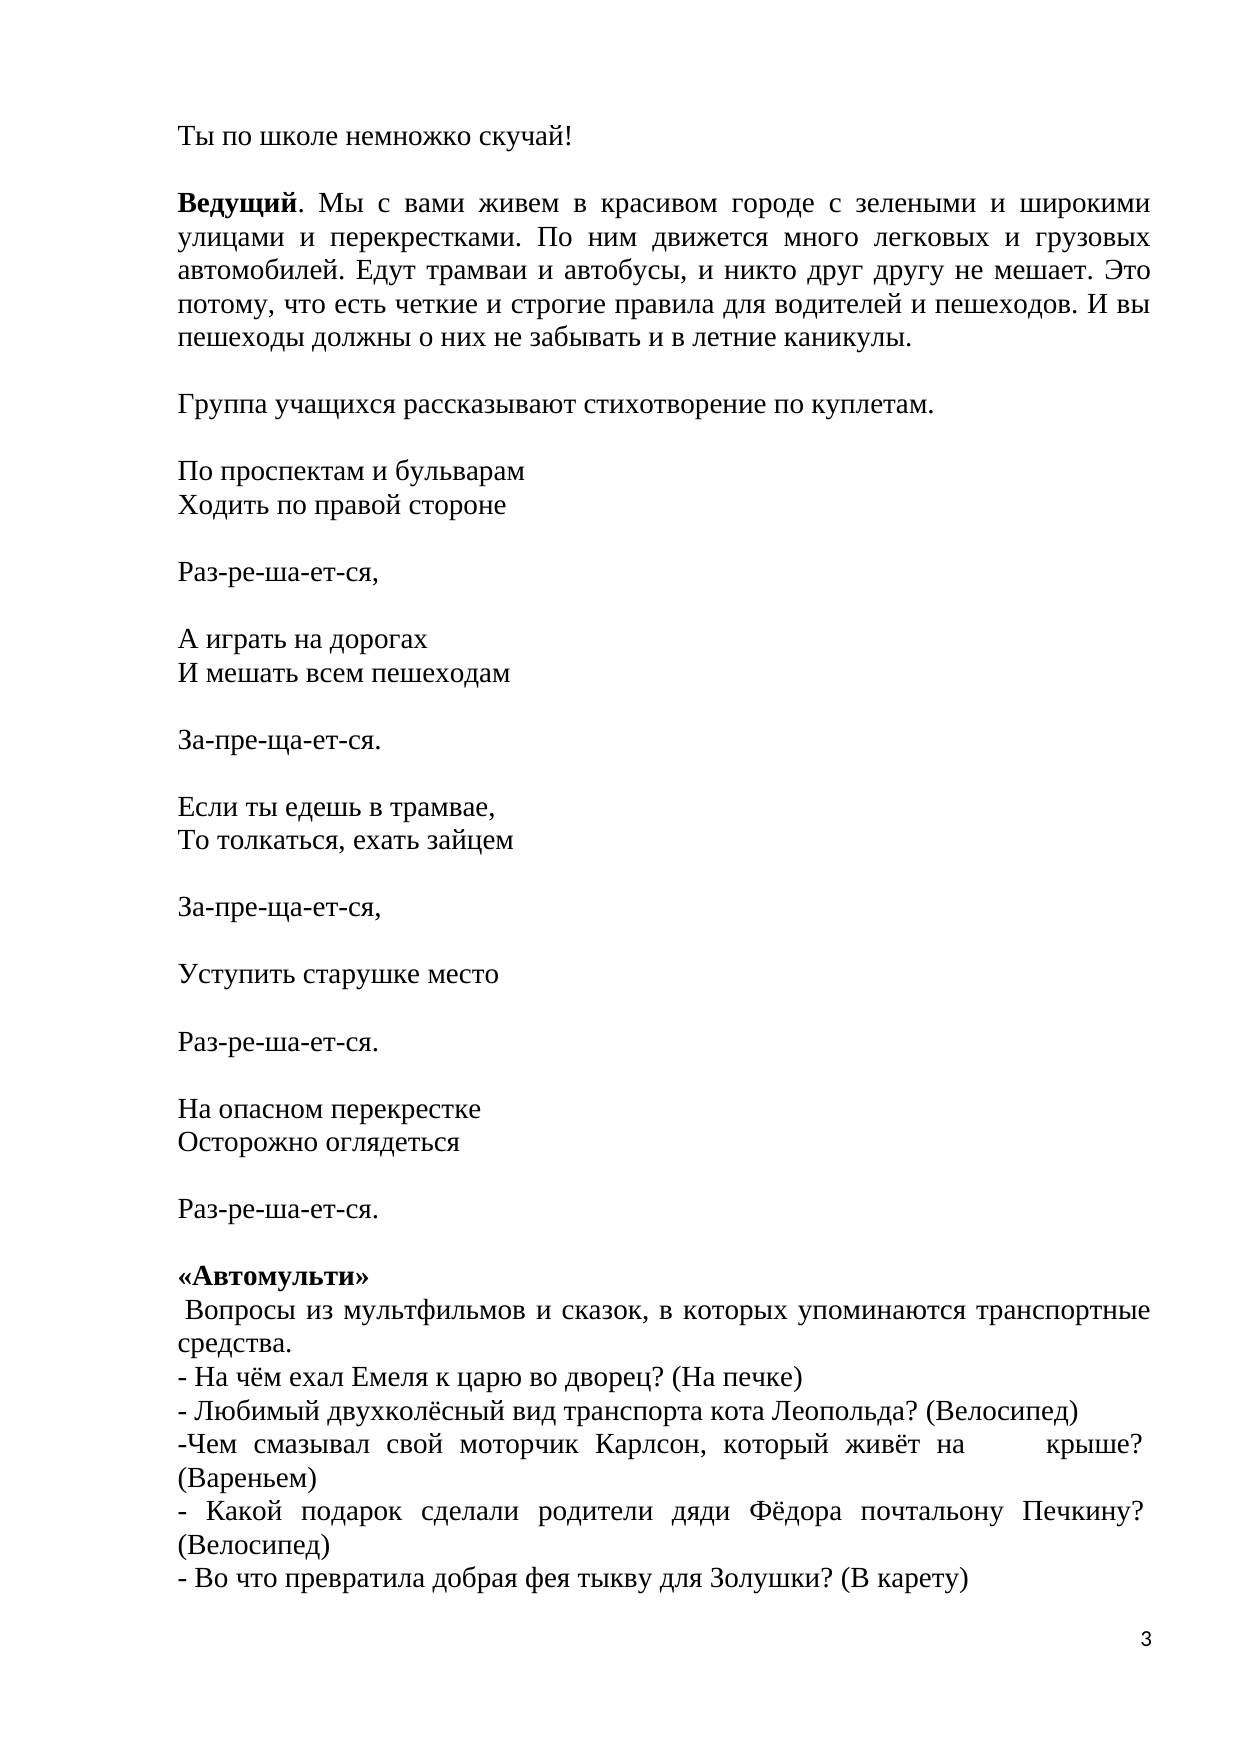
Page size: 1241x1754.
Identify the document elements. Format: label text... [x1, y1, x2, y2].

text Ходить по правой стороне [177, 487, 1152, 521]
text За-пре-ща-ет-ся, [177, 889, 1152, 923]
text Осторожно оглядеться [177, 1124, 1152, 1158]
text То толкаться, ехать зайцем [177, 822, 1152, 856]
text - Какой подарок сделали родители дяди Фёдора почтальону Печкину? (Велосипед) [177, 1493, 1152, 1560]
text По проспектам и бульварам [177, 453, 1152, 487]
text Уступить старушке место [177, 957, 1152, 990]
text Раз-ре-ша-ет-ся. [177, 1024, 1152, 1057]
text - На чём ехал Емеля к царю во дворец? (На печке) [177, 1359, 1152, 1393]
text -Чем смазывал свой моторчик Карлсон, который живёт на крыше? (Вареньем) [177, 1426, 1152, 1493]
text Ты по школе немножко скучай! [177, 118, 1152, 152]
text - Во что превратила добрая фея тыкву для Золушки? (В карету) [177, 1560, 1152, 1594]
text А играть на дорогах [177, 621, 1152, 655]
text Раз-ре-ша-ет-ся. [177, 1191, 1152, 1225]
text За-пре-ща-ет-ся. [177, 722, 1152, 755]
text На опасном перекрестке [177, 1091, 1152, 1124]
text Ведущий. Мы с вами живем в красивом городе с зелеными и широкими улицами и перекрестками. По ним движется много легковых и грузовых автомобилей. Едут трамваи и автобусы, и никто друг другу не мешает. Это потому, что есть четкие и строгие правила для водителей и пешеходов. И вы пешеходы должны о них не забывать и в летние каникулы. [177, 185, 1152, 353]
text Группа учащихся рассказывают стихотворение по куплетам. [177, 386, 1152, 420]
text И мешать всем пешеходам [177, 655, 1152, 688]
text Если ты едешь в трамвае, [177, 789, 1152, 822]
text Раз-ре-ша-ет-ся, [177, 554, 1152, 588]
text Вопросы из мультфильмов и сказок, в которых упоминаются транспортные средства. [177, 1292, 1152, 1359]
text «Автомульти» [177, 1258, 1152, 1292]
text - Любимый двухколёсный вид транспорта кота Леопольда? (Велосипед) [177, 1393, 1152, 1426]
